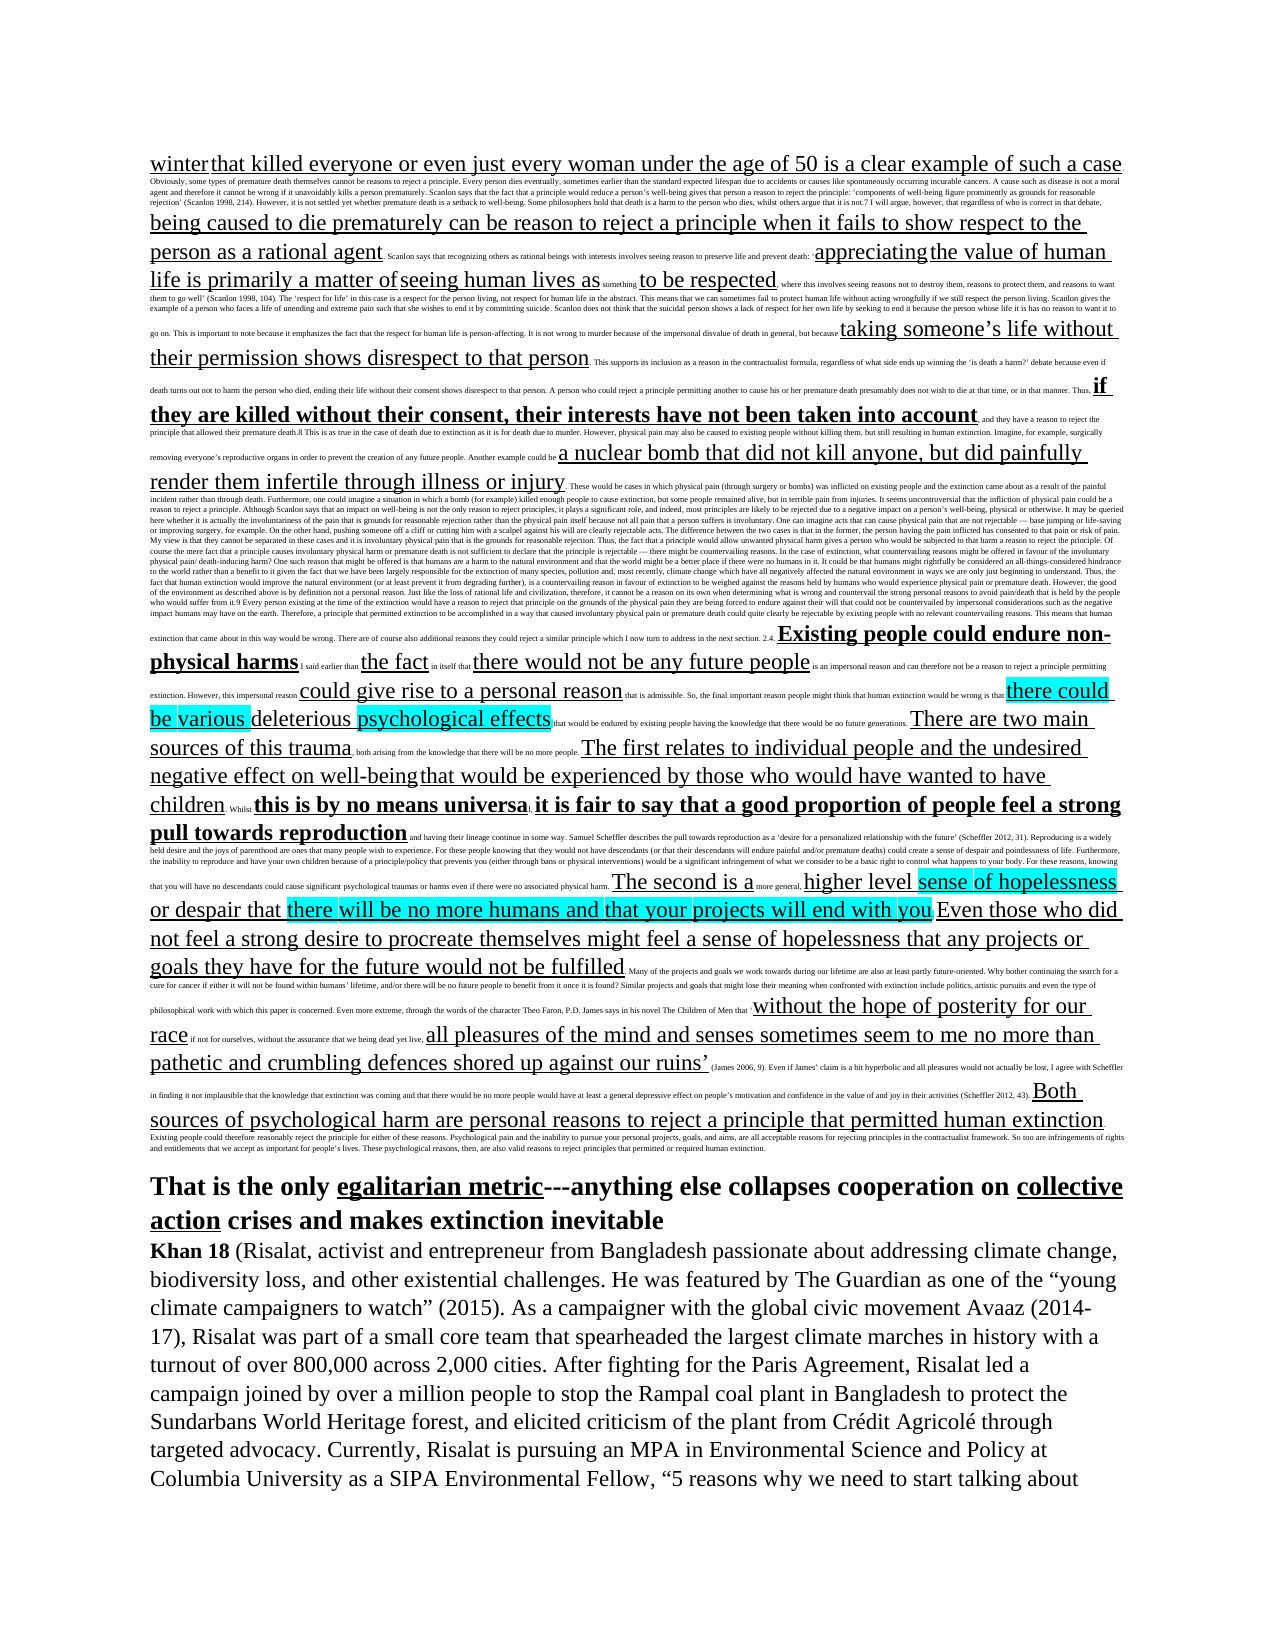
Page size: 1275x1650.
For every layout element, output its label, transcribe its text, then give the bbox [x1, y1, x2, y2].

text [150, 150, 1125, 1153]
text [150, 1237, 1125, 1491]
subtitle That is the only egalitarian metric---anything else collapses cooperation on collective action crises and makes extinction inevitable [150, 1170, 1125, 1235]
